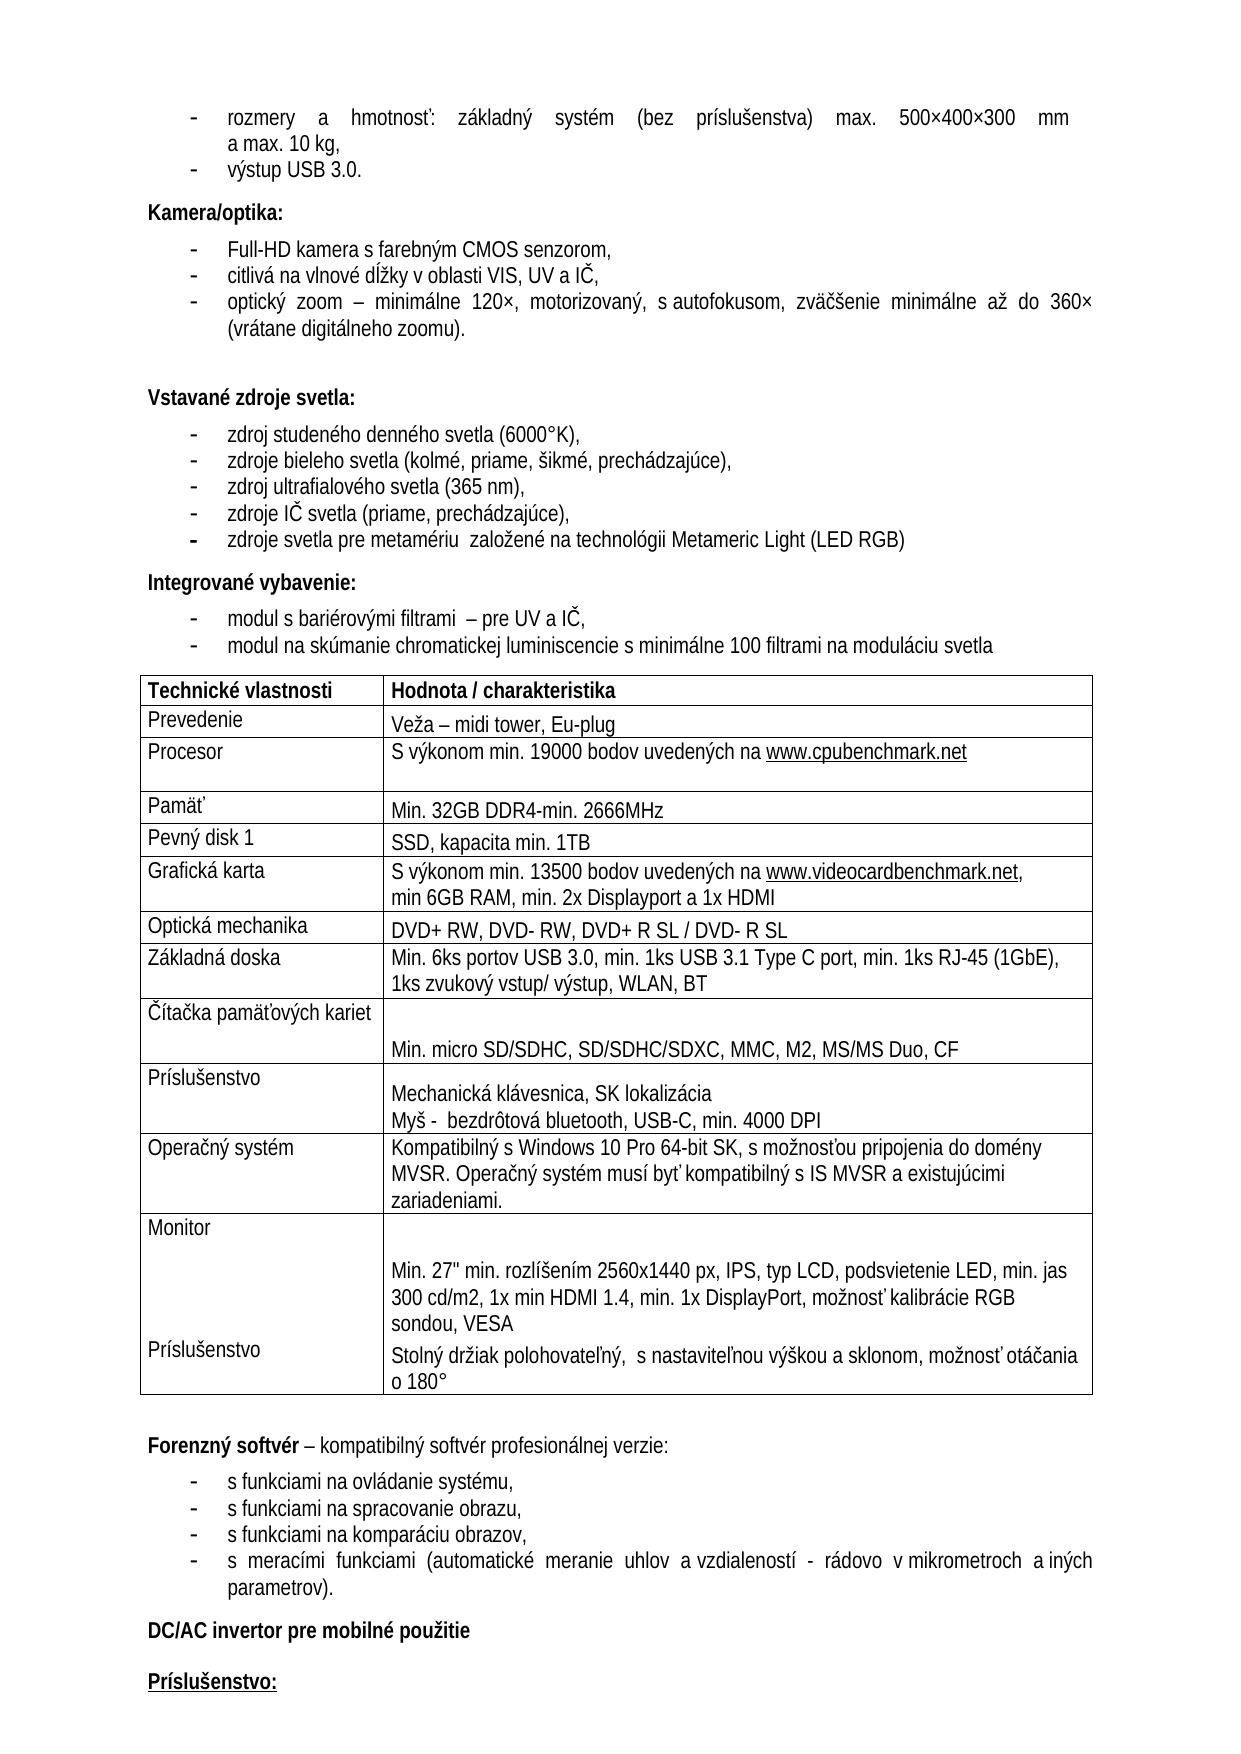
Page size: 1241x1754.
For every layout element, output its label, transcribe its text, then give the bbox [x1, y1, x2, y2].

table_cell Min. micro SD/SDHC, SD/SDHC/SDXC, MMC, M2, MS/MS Duo, CF [384, 999, 1092, 1063]
table_cell Operačný systém [141, 1134, 383, 1213]
list optický zoom – minimálne 120×, motorizovaný, s autofokusom, zväčšenie minimálne až do 360× (vrátane digitálneho zoomu). [190, 288, 1093, 341]
list zdroje IČ svetla (priame, prechádzajúce), [190, 499, 1093, 526]
list Full-HD kamera s farebným CMOS senzorom, [190, 236, 1093, 262]
text Kamera/optika: [148, 199, 1093, 226]
table_cell Min. 6ks portov USB 3.0, min. 1ks USB 3.1 Type C port, min. 1ks RJ-45 (1GbE), 1ks zvukový vstup/ výstup, WLAN, BT [384, 944, 1092, 998]
list s funkciami na ovládanie systému, [190, 1468, 1093, 1495]
table_cell Grafická karta [141, 857, 383, 911]
table_cell Čítačka pamäťových kariet [141, 999, 383, 1063]
table_cell Príslušenstvo [141, 1064, 383, 1133]
text DC/AC invertor pre mobilné použitie [148, 1617, 1093, 1643]
table_cell Pevný disk 1 [141, 824, 383, 856]
table_cell Monitor [141, 1214, 383, 1336]
list zdroje bieleho svetla (kolmé, priame, šikmé, prechádzajúce), [190, 447, 1093, 473]
list modul na skúmanie chromatickej luminiscencie s minimálne 100 filtrami na moduláciu svetla [190, 632, 1093, 658]
list výstup USB 3.0. [190, 156, 1093, 182]
table_cell Optická mechanika [141, 912, 383, 943]
table_cell DVD+ RW, DVD- RW, DVD+ R SL / DVD- R SL [384, 912, 1092, 943]
table_cell Základná doska [141, 944, 383, 998]
table_cell SSD, kapacita min. 1TB [384, 824, 1092, 856]
list s funkciami na spracovanie obrazu, [190, 1495, 1093, 1521]
list modul s bariérovými filtrami – pre UV a IČ, [190, 605, 1093, 632]
table_cell Min. 27" min. rozlíšením 2560x1440 px, IPS, typ LCD, podsvietenie LED, min. jas 300 cd/m2, 1x min HDMI 1.4, min. 1x DisplayPort, možnosť kalibrácie RGB sondou, VESA [384, 1214, 1092, 1336]
list s meracími funkciami (automatické meranie uhlov a vzdialeností - rádovo v mikrometroch a iných parametrov). [190, 1547, 1093, 1600]
list zdroje svetla pre metamériu založené na technológii Metameric Light (LED RGB) [190, 526, 1093, 552]
table_cell S výkonom min. 13500 bodov uvedených na www.videocardbenchmark.net, min 6GB RAM, min. 2x Displayport a 1x HDMI [384, 857, 1092, 911]
table_cell Príslušenstvo [141, 1336, 383, 1394]
table_header Technické vlastnosti [141, 676, 383, 705]
list zdroj studeného denného svetla (6000°K), [190, 421, 1093, 447]
list zdroj ultrafialového svetla (365 nm), [190, 473, 1093, 499]
table_cell Prevedenie [141, 706, 383, 737]
list rozmery a hmotnosť: základný systém (bez príslušenstva) max. 500×400×300 mm a max. 10 kg, [190, 103, 1093, 156]
table_cell Mechanická klávesnica, SK lokalizácia Myš - bezdrôtová bluetooth, USB-C, min. 4000 DPI [384, 1064, 1092, 1133]
table_header Hodnota / charakteristika [384, 676, 1092, 705]
table_cell Stolný držiak polohovateľný, s nastaviteľnou výškou a sklonom, možnosť otáčania o 180° [384, 1336, 1092, 1394]
table_cell Veža – midi tower, Eu-plug [384, 706, 1092, 737]
table_cell Pamäť [141, 792, 383, 823]
text Forenzný softvér – kompatibilný softvér profesionálnej verzie: [148, 1432, 1093, 1458]
table_cell Procesor [141, 738, 383, 791]
text Príslušenstvo: [148, 1668, 1093, 1694]
table_cell Min. 32GB DDR4-min. 2666MHz [384, 792, 1092, 823]
text Vstavané zdroje svetla: [148, 384, 1093, 410]
table_cell Kompatibilný s Windows 10 Pro 64-bit SK, s možnosťou pripojenia do domény MVSR. Operačný systém musí byť kompatibilný s IS MVSR a existujúcimi zariadeniami. [384, 1134, 1092, 1213]
text Integrované vybavenie: [148, 569, 1093, 595]
list citlivá na vlnové dĺžky v oblasti VIS, UV a IČ, [190, 262, 1093, 288]
table_cell S výkonom min. 19000 bodov uvedených na www.cpubenchmark.net [384, 738, 1092, 791]
list s funkciami na komparáciu obrazov, [190, 1521, 1093, 1547]
